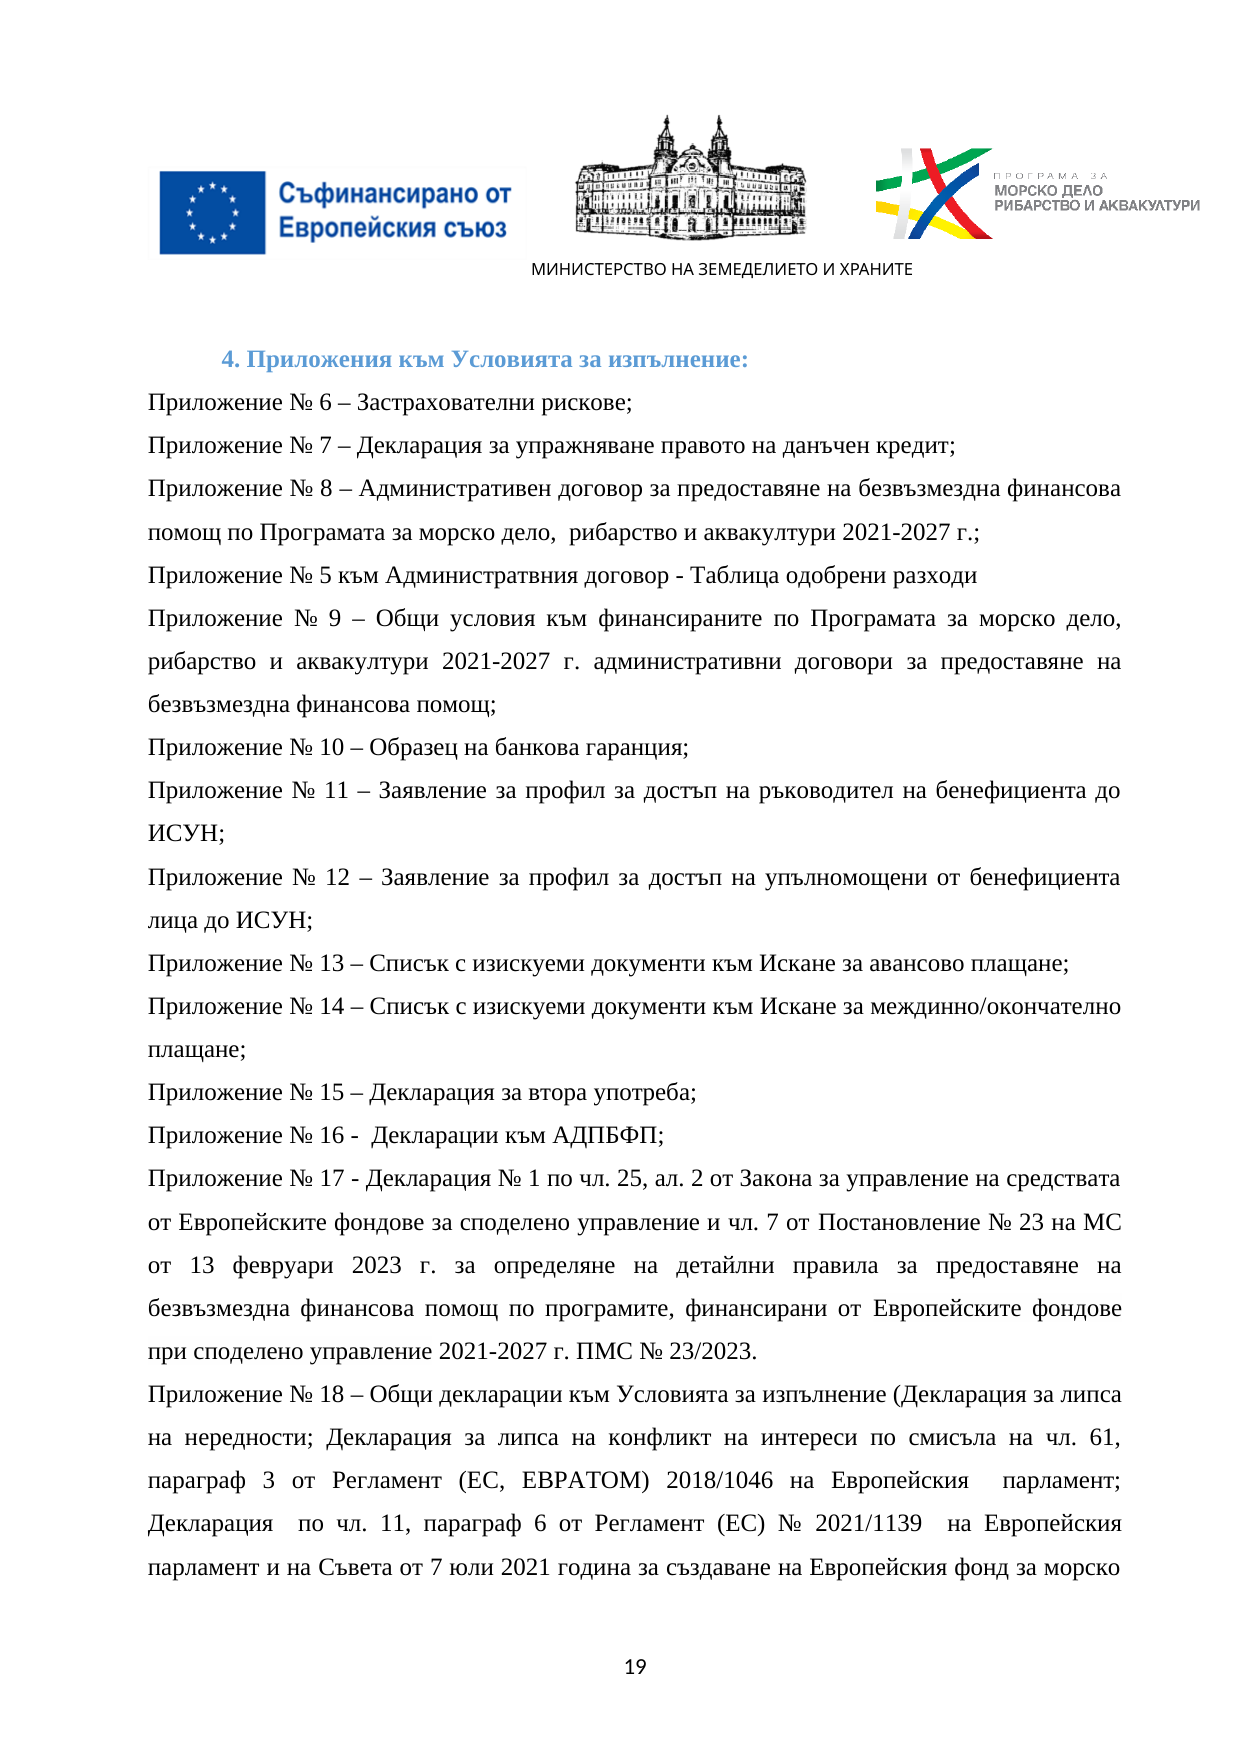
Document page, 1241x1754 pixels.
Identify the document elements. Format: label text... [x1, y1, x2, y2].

text Приложение № 9 – Общи условия към финансираните по Програмата за морско дело, рибарство и аквакултури 2021-2027 г. административни договори за предоставяне на безвъзмездна финансова помощ; [148, 603, 1122, 718]
picture [863, 131, 1213, 262]
text Приложение № 7 – Декларация за упражняване правото на данъчен кредит; [148, 430, 1122, 459]
text Приложение № 5 към Администратвния договор - Таблица одобрени разходи [148, 560, 1122, 588]
text Приложение № 10 – Образец на банкова гаранция; [148, 732, 1122, 761]
text Приложение № 16 - Декларации към АДПБФП; [148, 1120, 1122, 1149]
text Приложение № 13 – Списък с изискуеми документи към Искане за авансово плащане; [148, 948, 1122, 977]
text Приложение № 6 – Застрахователни рискове; [148, 387, 1122, 416]
text 4. Приложения към Условията за изпълнение: [148, 344, 1122, 373]
text Приложение № 11 – Заявление за профил за достъп на ръководител на бенефициента до ИСУН; [148, 775, 1122, 847]
text Приложение № 15 – Декларация за втора употреба; [148, 1077, 1122, 1106]
picture [147, 166, 528, 261]
picture [569, 112, 814, 243]
text Приложение № 14 – Списък с изискуеми документи към Искане за междинно/окончателно плащане; [148, 991, 1122, 1063]
text Приложение № 17 - Декларация № 1 по чл. 25, ал. 2 от Закона за управление на средствата от Европейските фондове за споделено управление и чл. 7 от Постановление № 23 на МС от 13 февруари 2023 г. за определяне на детайлни правила за предоставяне на безвъзмездна финансова помощ по програмите, финансирани от Европейските фондове при споделено управление 2021-2027 г. ПМС № 23/2023. [148, 1163, 1122, 1365]
text Приложение № 12 – Заявление за профил за достъп на упълномощени от бенефициента лица до ИСУН; [148, 862, 1122, 933]
text Приложение № 8 – Административен договор за предоставяне на безвъзмездна финансова помощ по Програмата за морско дело, рибарство и аквакултури 2021-2027 г.; [148, 473, 1122, 545]
